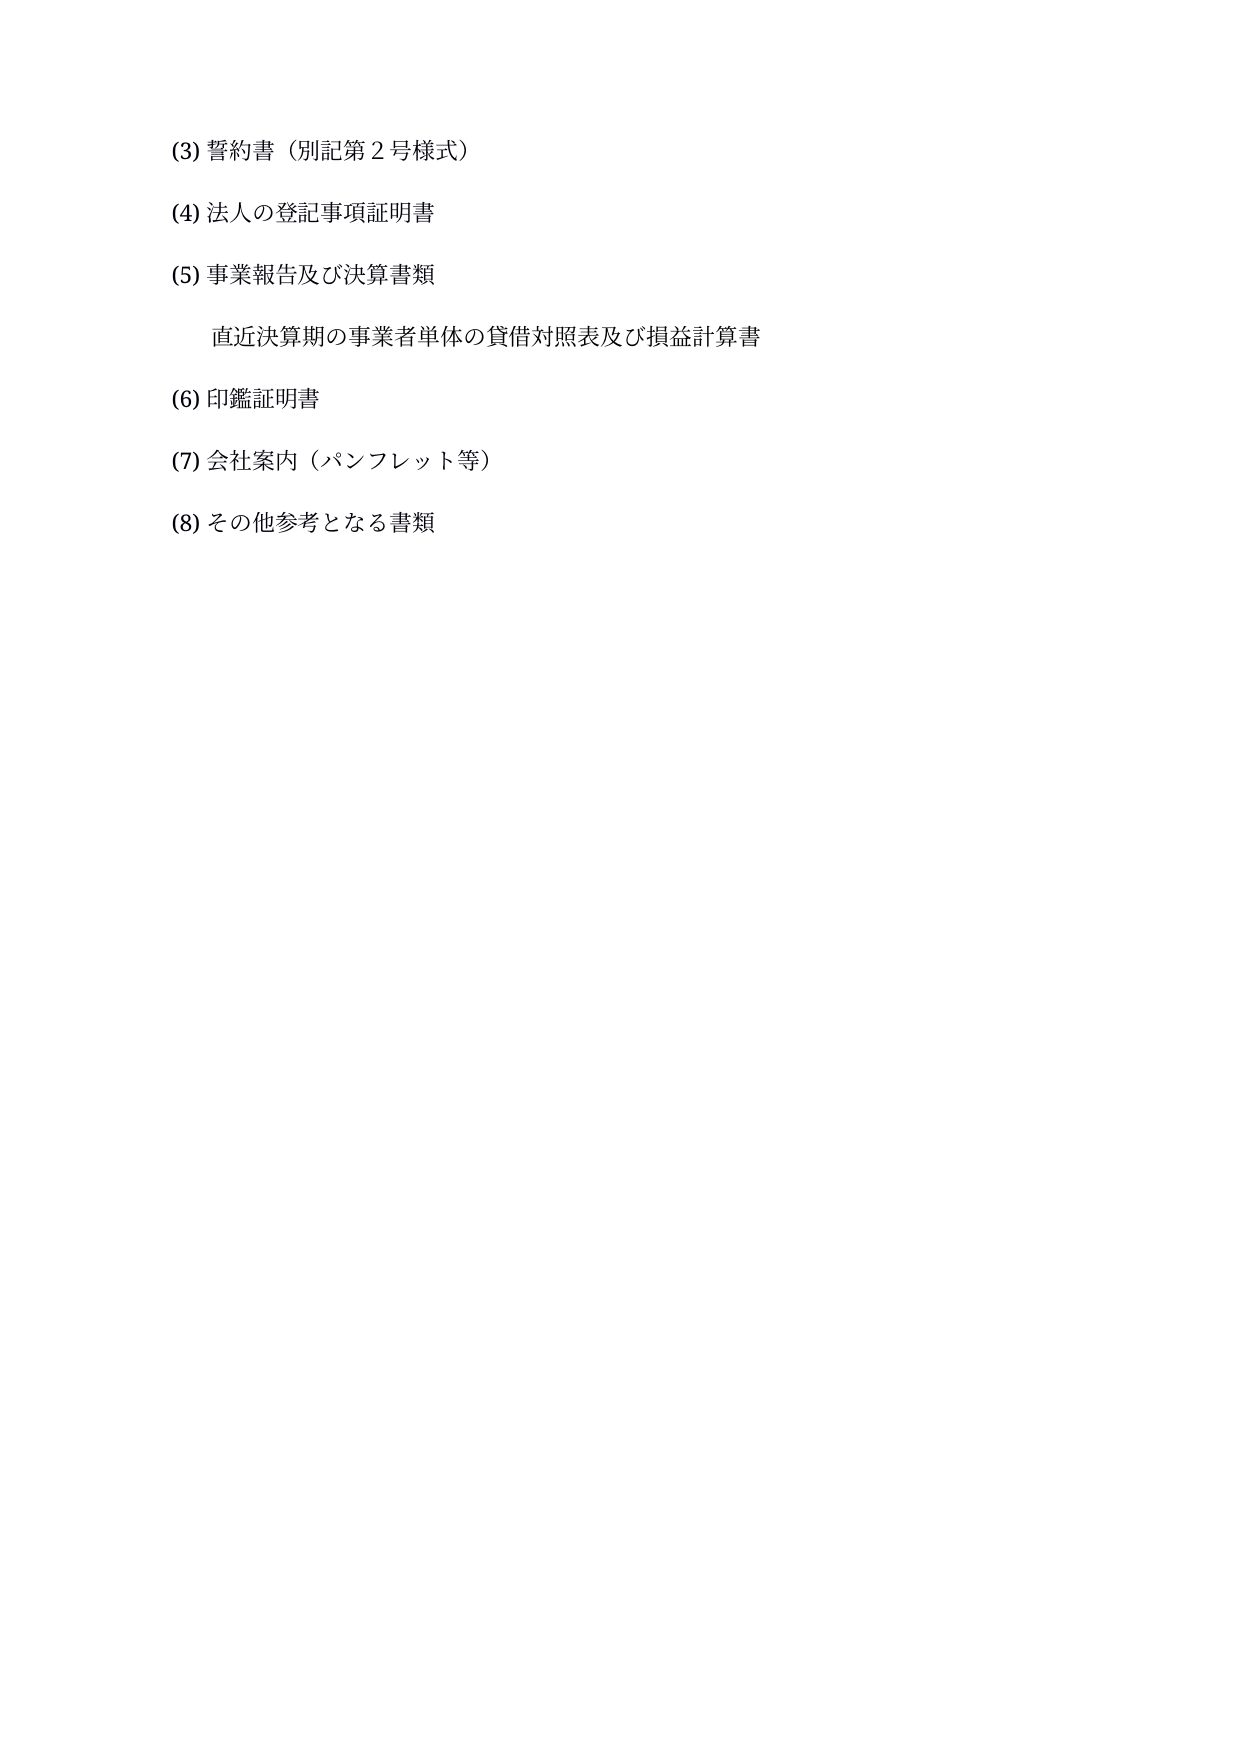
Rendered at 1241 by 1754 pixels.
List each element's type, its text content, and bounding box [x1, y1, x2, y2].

text (7) 会社案内（パンフレット等） [148, 428, 1092, 490]
text (5) 事業報告及び決算書類 [148, 243, 1092, 304]
text (8) その他参考となる書類 [148, 490, 1092, 552]
text 直近決算期の事業者単体の貸借対照表及び損益計算書 [148, 304, 1092, 366]
text (6) 印鑑証明書 [148, 366, 1092, 428]
text (3) 誓約書（別記第２号様式） [148, 119, 1092, 181]
text (4) 法人の登記事項証明書 [148, 181, 1092, 243]
